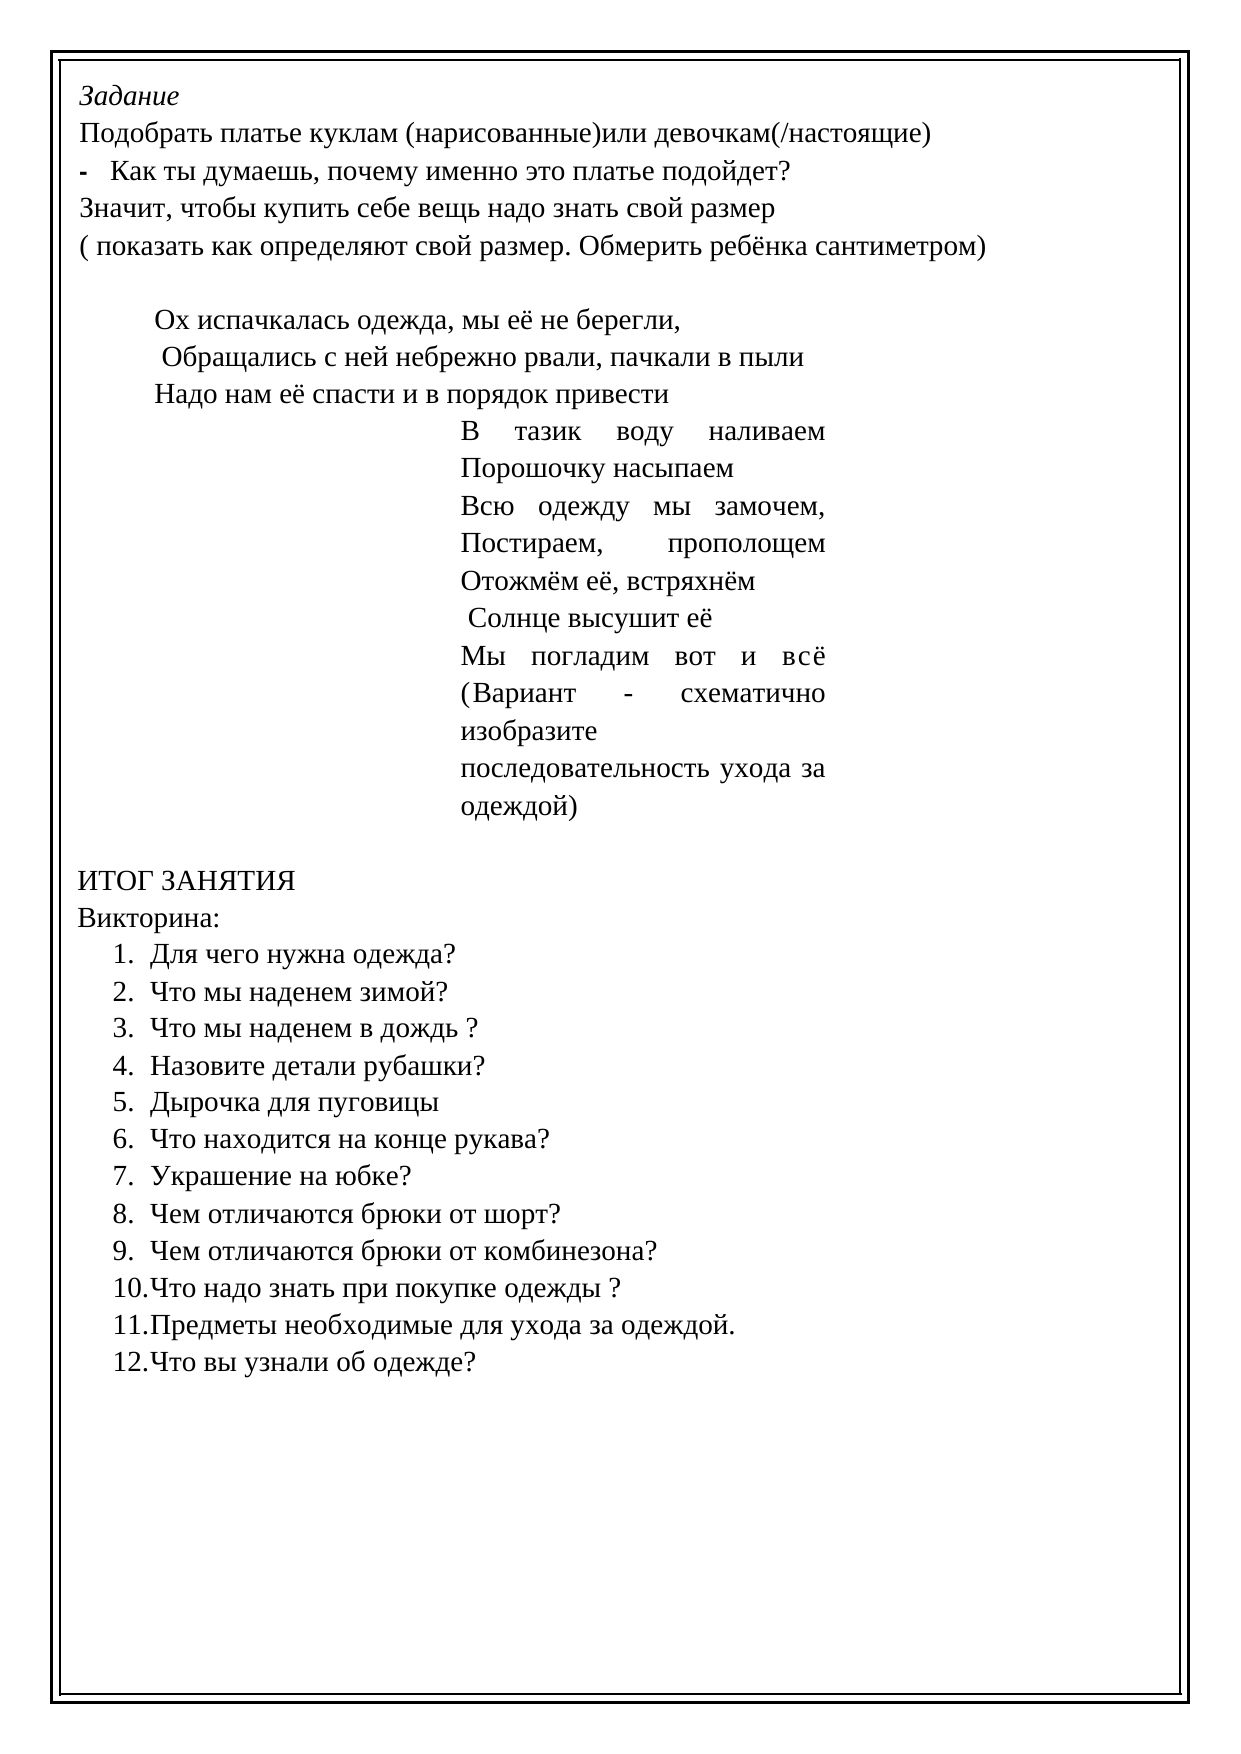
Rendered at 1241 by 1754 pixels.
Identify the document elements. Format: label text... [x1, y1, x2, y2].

text Всю одежду мы замочем, Постираем, прополощем Отожмём её, встряхнём [460, 485, 826, 598]
text ( показать как определяют свой размер. Обмерить ребёнка сантиметром) [79, 225, 1165, 262]
list Украшение на юбке? [112, 1156, 1165, 1193]
text В тазик воду наливаем Порошочку насыпаем [460, 410, 826, 485]
text Значит, чтобы купить себе вещь надо знать свой размер [79, 187, 1165, 225]
list Что находится на конце рукава? [112, 1119, 1165, 1156]
list Что мы наденем зимой? [112, 971, 1165, 1008]
text Мы погладим вот и всё (Вариант - схематично изобразите последовательность ухода за одеждой) [460, 635, 826, 823]
list Что вы узнали об одежде? [112, 1342, 1165, 1379]
text Задание [79, 75, 1165, 112]
text Обращались с ней небрежно рвали, пачкали в пыли [154, 336, 826, 373]
list Дырочка для пуговицы [112, 1082, 1165, 1119]
list Предметы необходимые для ухода за одеждой. [112, 1305, 1165, 1342]
list Что надо знать при покупке одежды ? [112, 1268, 1165, 1305]
text Солнце высушит её [460, 598, 826, 635]
list Для чего нужна одежда? [112, 934, 1165, 971]
text Ох испачкалась одежда, мы её не берегли, [154, 299, 826, 336]
text Подобрать платье куклам (нарисованные)или девочкам(/настоящие) [79, 112, 1165, 150]
list Как ты думаешь, почему именно это платье подойдет? [79, 150, 1165, 187]
text Викторина: [77, 897, 1171, 934]
list Что мы наденем в дождь ? [112, 1008, 1165, 1045]
text Надо нам её спасти и в порядок привести [154, 373, 826, 410]
list Чем отличаются брюки от комбинезона? [112, 1231, 1171, 1268]
text ИТОГ ЗАНЯТИЯ [77, 860, 1171, 897]
list Назовите детали рубашки? [112, 1045, 1165, 1082]
list Чем отличаются брюки от шорт? [112, 1193, 1171, 1231]
